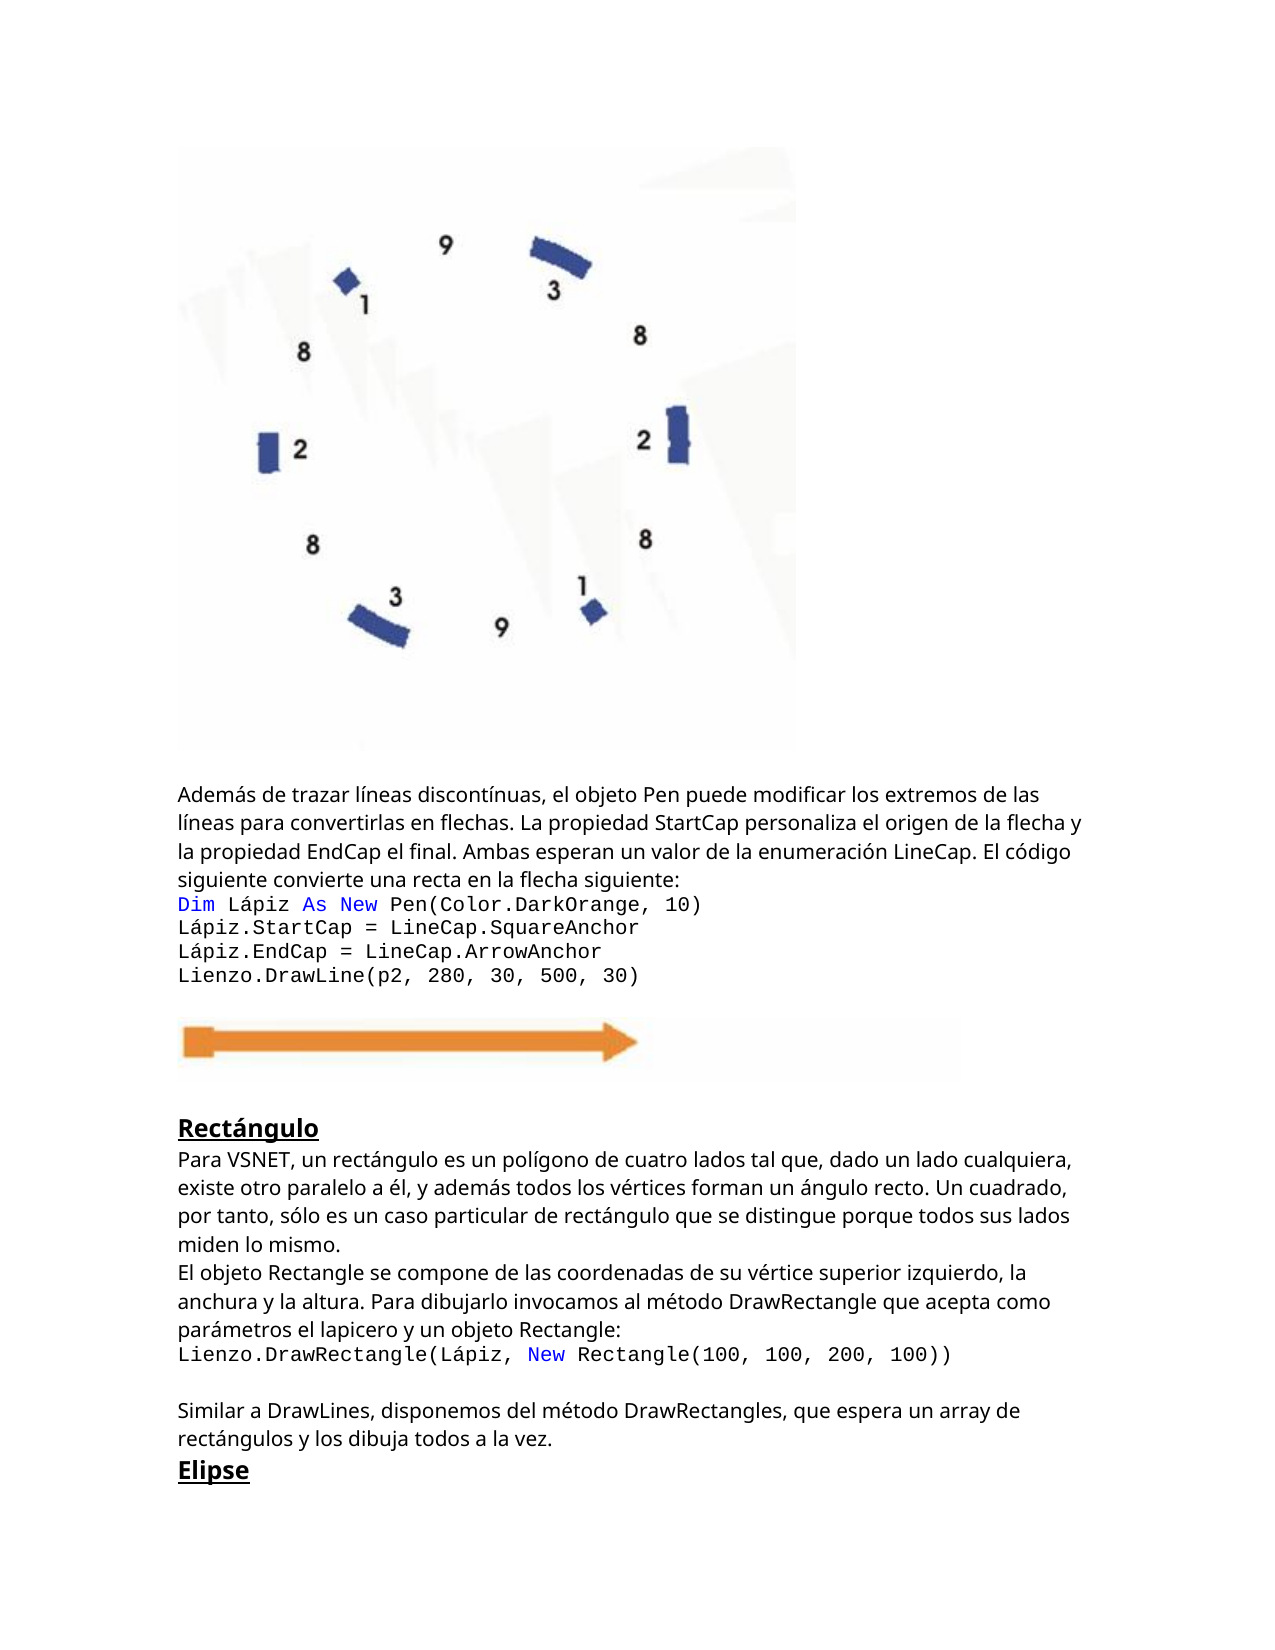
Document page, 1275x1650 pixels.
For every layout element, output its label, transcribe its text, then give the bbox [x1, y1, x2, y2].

text Además de trazar líneas discontínuas, el objeto Pen puede modificar los extremos de las líneas para convertirlas en flechas. La propiedad StartCap personaliza el origen de la flecha y la propiedad EndCap el final. Ambas esperan un valor de la enumeración LineCap. El código siguiente convierte una recta en la flecha siguiente: [177, 780, 1098, 894]
text Para VSNET, un rectángulo es un polígono de cuatro lados tal que, dado un lado cualquiera, existe otro paralelo a él, y además todos los vértices forman un ángulo recto. Un cuadrado, por tanto, sólo es un caso particular de rectángulo que se distingue porque todos sus lados miden lo mismo. [177, 1145, 1098, 1258]
picture [177, 1017, 962, 1082]
text Elipse [177, 1453, 1098, 1487]
text Rectángulo [177, 1111, 1098, 1145]
text Similar a DrawLines, disponemos del método DrawRectangles, que espera un array de rectángulos y los dibuja todos a la vez. [177, 1396, 1098, 1453]
picture [177, 147, 796, 751]
text Lápiz.StartCap = LineCap.SquareAnchor [177, 917, 1098, 941]
text Dim Lápiz As New Pen(Color.DarkOrange, 10) [177, 894, 1098, 917]
text Lápiz.EndCap = LineCap.ArrowAnchor [177, 941, 1098, 964]
text Lienzo.DrawLine(p2, 280, 30, 500, 30) [177, 964, 1098, 988]
text Lienzo.DrawRectangle(Lápiz, New Rectangle(100, 100, 200, 100)) [177, 1344, 1098, 1367]
text El objeto Rectangle se compone de las coordenadas de su vértice superior izquierdo, la anchura y la altura. Para dibujarlo invocamos al método DrawRectangle que acepta como parámetros el lapicero y un objeto Rectangle: [177, 1258, 1098, 1344]
